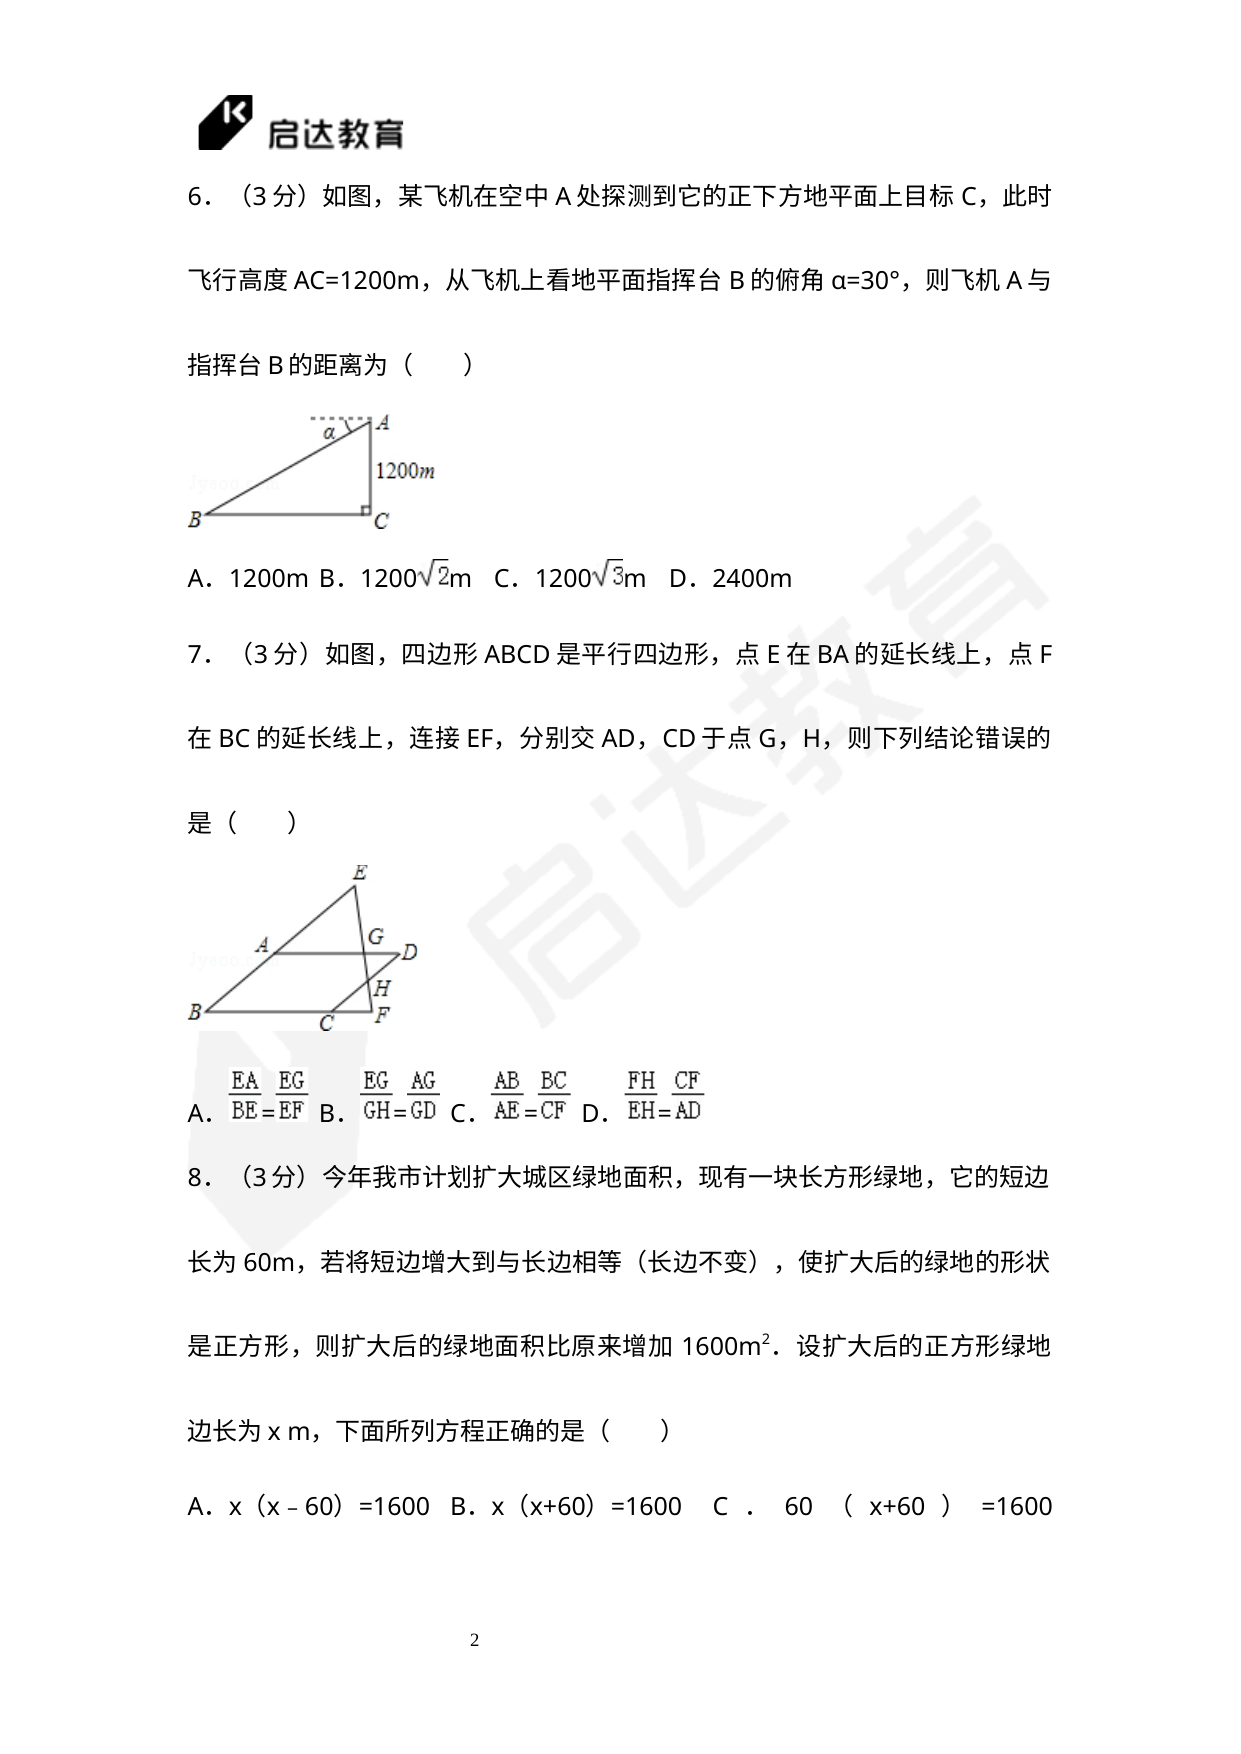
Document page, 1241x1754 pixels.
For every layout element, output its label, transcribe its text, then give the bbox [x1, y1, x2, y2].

picture [187, 414, 435, 529]
text 7．（3分）如图，四边形ABCD是平行四边形，点E在BA的延长线上，点F在BC的延长线上，连接EF，分别交AD，CD于点G，H，则下列结论错误的是（ ） [187, 620, 1053, 854]
picture [624, 1067, 658, 1122]
picture [417, 559, 449, 588]
text A．x（x﹣60）=1600 B．x（x+60）=1600 C．60（x+60）=1600 D．60（x﹣60）=1600 [187, 1472, 1053, 1537]
picture [490, 1067, 524, 1122]
picture [537, 1067, 571, 1122]
picture [187, 865, 418, 1031]
picture [198, 95, 404, 150]
picture [360, 1067, 393, 1122]
picture [591, 559, 623, 588]
text 8．（3分）今年我市计划扩大城区绿地面积，现有一块长方形绿地，它的短边长为60m，若将短边增大到与长边相等（长边不变），使扩大后的绿地的形状是正方形，则扩大后的绿地面积比原来增加1600m2．设扩大后的正方形绿地边长为x m，下面所列方程正确的是（ ） [187, 1143, 1053, 1462]
text 6．（3分）如图，某飞机在空中A处探测到它的正下方地平面上目标C，此时飞行高度AC=1200m，从飞机上看地平面指挥台B的俯角α=30°，则飞机A与指挥台B的距离为（ ） [187, 162, 1053, 396]
picture [275, 1067, 309, 1122]
text A．1200m B．1200m C．1200m D．2400m [187, 544, 1053, 609]
picture [671, 1067, 705, 1122]
picture [228, 1067, 262, 1122]
picture [407, 1067, 440, 1122]
